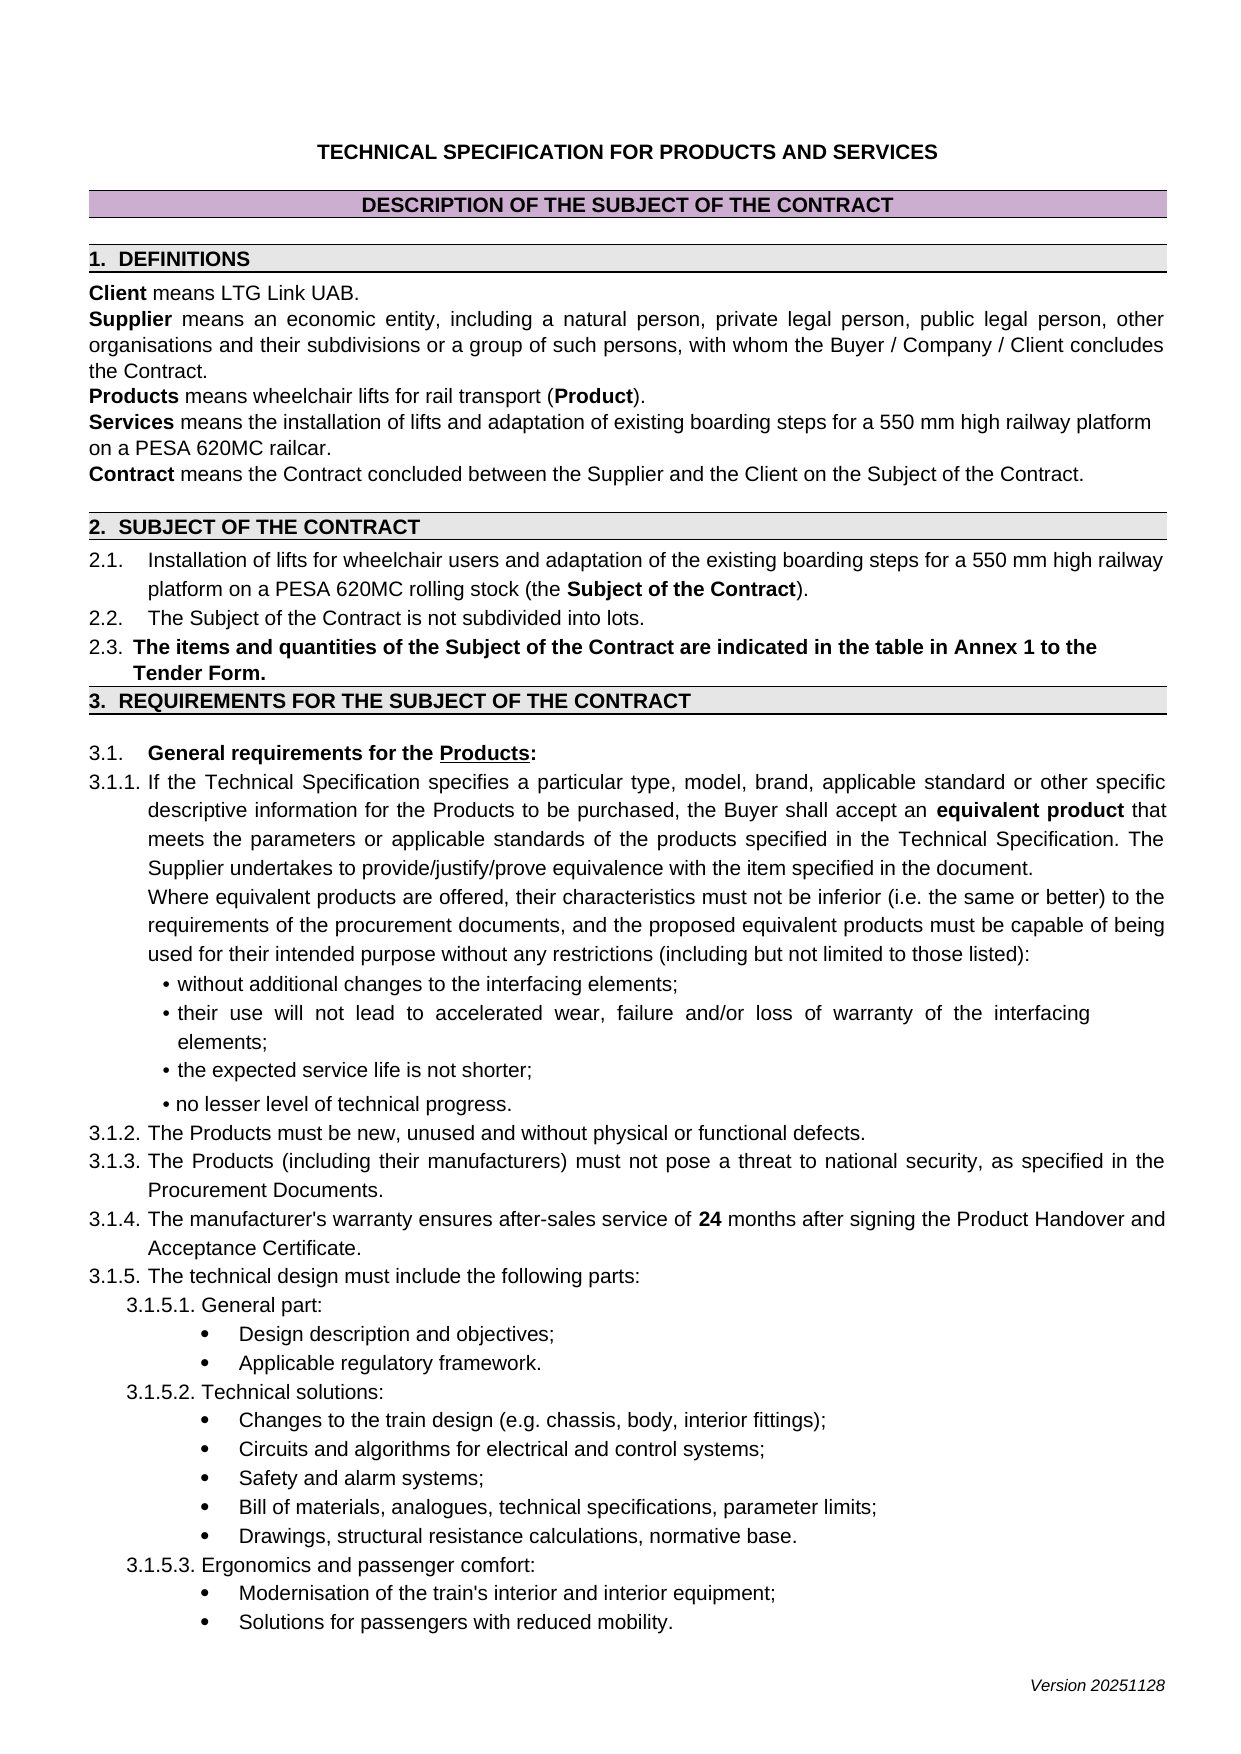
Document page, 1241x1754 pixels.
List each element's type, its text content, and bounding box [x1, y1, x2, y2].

list The technical design must include the following parts: [89, 1264, 1167, 1288]
text Supplier means an economic entity, including a natural person, private legal person, public legal person, other organisations and their subdivisions or a group of such persons, with whom the Buyer / Company / Client concludes the Contract. [89, 307, 1167, 382]
list The Products (including their manufacturers) must not pose a threat to national security, as specified in the Procurement Documents. [89, 1149, 1167, 1202]
list Drawings, structural resistance calculations, normative base. [201, 1524, 1167, 1548]
list Circuits and algorithms for electrical and control systems; [201, 1437, 1167, 1461]
list • no lesser level of technical progress. [162, 971, 1167, 1116]
list Where equivalent products are offered, their characteristics must not be inferior (i.e. the same or better) to the requirements of the procurement documents, and the proposed equivalent products must be capable of being used for their intended purpose without any restrictions (including but not limited to those listed): [148, 884, 1167, 966]
text Contract means the Contract concluded between the Supplier and the Client on the Subject of the Contract. [89, 462, 1167, 486]
list Installation of lifts for wheelchair users and adaptation of the existing boarding steps for a 550 mm high railway platform on a PESA 620MC rolling stock (the Subject of the Contract). [89, 548, 1167, 601]
list The Subject of the Contract is not subdivided into lots. [88, 606, 1167, 630]
list Applicable regulatory framework. [201, 1351, 1167, 1375]
subtitle TECHNICAL SPECIFICATION FOR PRODUCTS AND SERVICES [89, 140, 1167, 164]
list Ergonomics and passenger comfort: [126, 1552, 1167, 1576]
list General part: [126, 1293, 1167, 1317]
text DESCRIPTION OF THE SUBJECT OF THE CONTRACT [89, 191, 1167, 217]
list Safety and alarm systems; [201, 1466, 1167, 1490]
text Services means the installation of lifts and adaptation of existing boarding steps for a 550 mm high railway platform on a PESA 620MC railcar. [89, 410, 1167, 460]
list Solutions for passengers with reduced mobility. [201, 1610, 1167, 1634]
list Technical solutions: [126, 1379, 1167, 1403]
list • without additional changes to the interfacing elements; [162, 972, 1093, 996]
list • the expected service life is not shorter; [162, 1058, 1093, 1082]
list Changes to the train design (e.g. chassis, body, interior fittings); [201, 1408, 1167, 1432]
list General requirements for the Products: [89, 741, 1167, 765]
list • their use will not lead to accelerated wear, failure and/or loss of warranty of the interfacing elements; [162, 1001, 1093, 1053]
subtitle SUBJECT OF THE CONTRACT [89, 513, 1167, 539]
list Design description and objectives; [201, 1322, 1167, 1346]
subtitle REQUIREMENTS FOR THE SUBJECT OF THE CONTRACT [89, 687, 1167, 713]
list The Products must be new, unused and without physical or functional defects. [89, 1121, 1167, 1144]
list The manufacturer's warranty ensures after-sales service of 24 months after signing the Product Handover and Acceptance Certificate. [89, 1207, 1167, 1259]
subtitle DEFINITIONS [89, 245, 1167, 271]
list Modernisation of the train's interior and interior equipment; [201, 1581, 1167, 1605]
text Products means wheelchair lifts for rail transport (Product). [89, 384, 1167, 408]
list If the Technical Specification specifies a particular type, model, brand, applicable standard or other specific descriptive information for the Products to be purchased, the Buyer shall accept an equivalent product that meets the parameters or applicable standards of the products specified in the Technical Specification. The Supplier undertakes to provide/justify/prove equivalence with the item specified in the document. [89, 769, 1167, 880]
list Bill of materials, analogues, technical specifications, parameter limits; [201, 1495, 1167, 1519]
list The items and quantities of the Subject of the Contract are indicated in the table in Annex 1 to the Tender Form. [88, 634, 1167, 684]
text Client means LTG Link UAB. [89, 281, 1167, 305]
